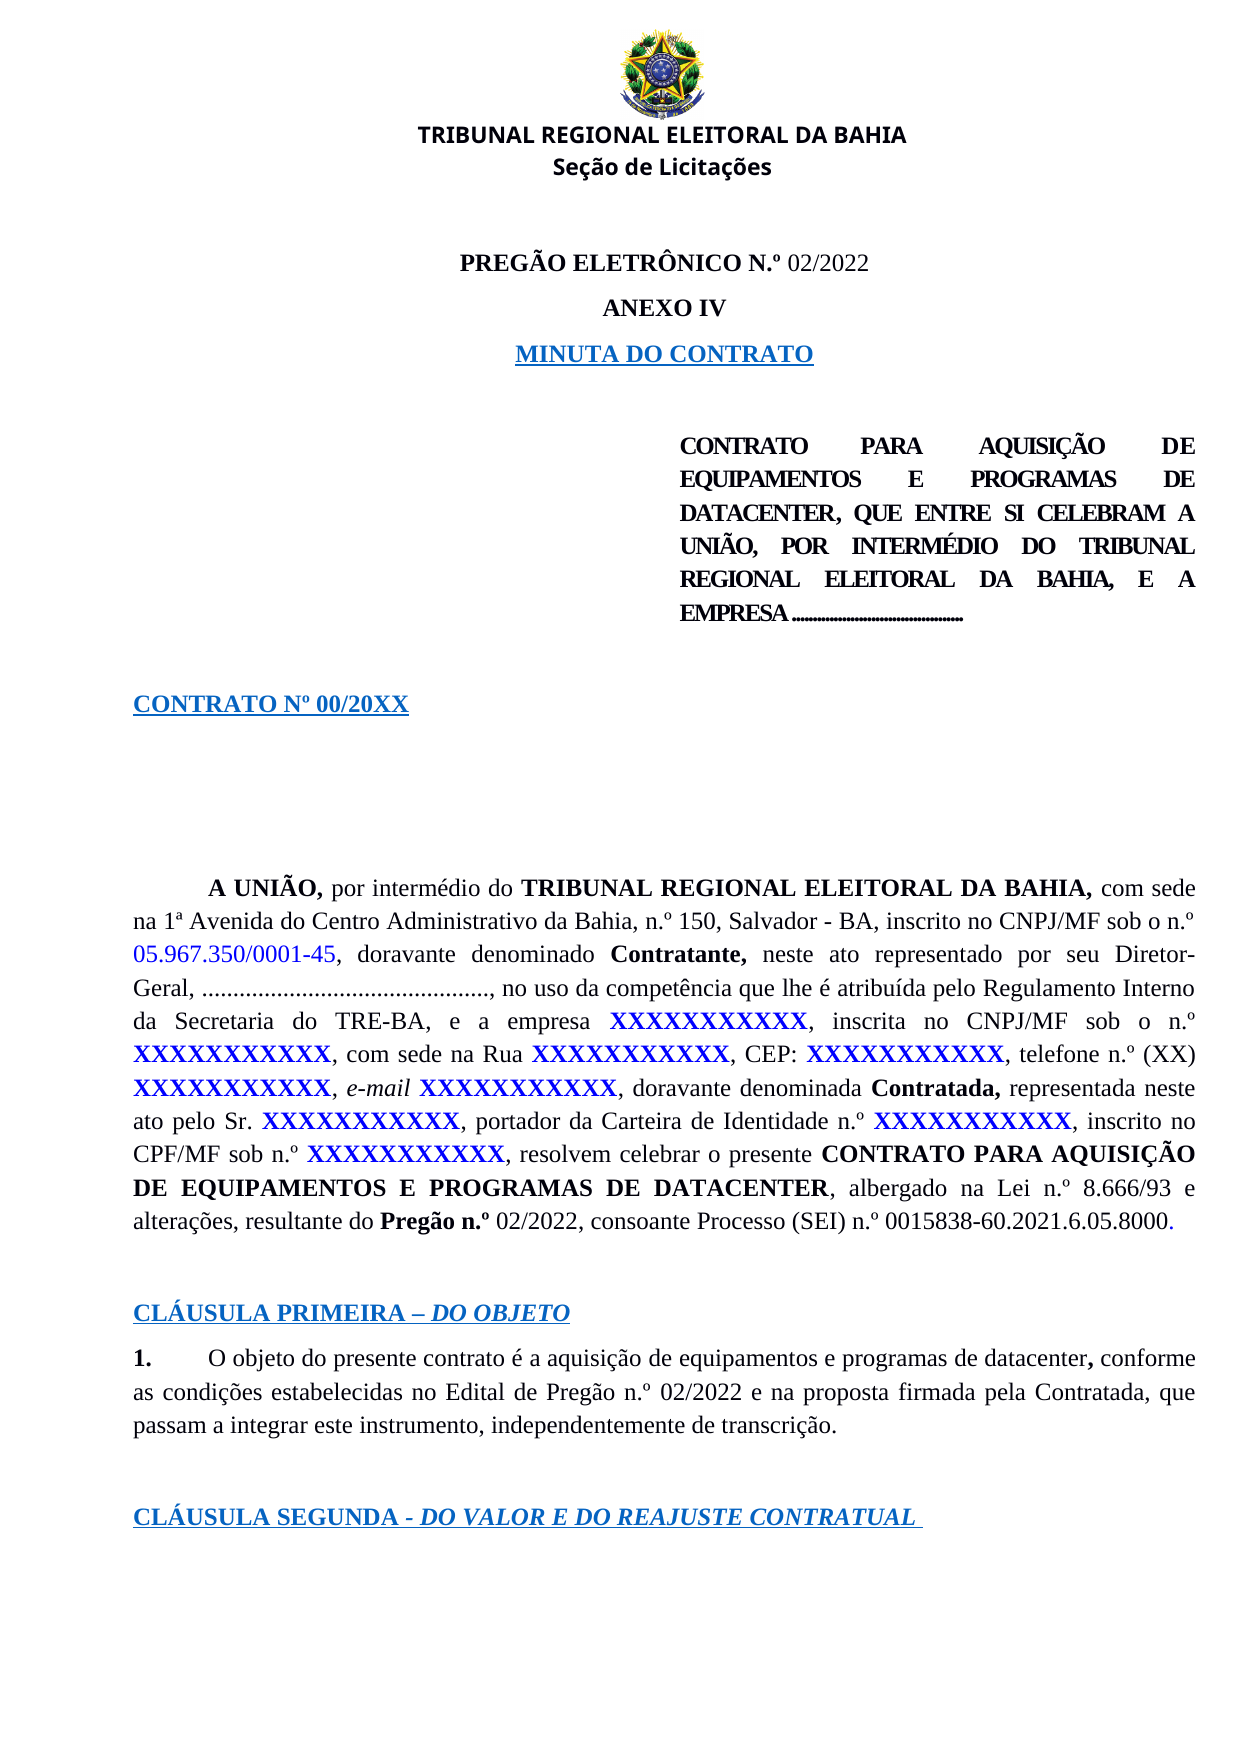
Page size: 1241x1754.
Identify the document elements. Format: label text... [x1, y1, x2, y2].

list O objeto do presente contrato é a aquisição de , conforme as condições estabelecidas no Edital de Pregão n.º e na proposta firmada pela Contratada, que passam a integrar este instrumento, independentemente de transcrição. [133, 1340, 1196, 1440]
text CLÁUSULA PRIMEIRA – DO OBJETO [133, 1294, 1207, 1328]
text ANEXO IV [133, 290, 1196, 323]
subtitle CONTRATO Nº 00/20XX [133, 686, 1196, 719]
text MINUTA DO CONTRATO [133, 336, 1196, 369]
text CLÁUSULA SEGUNDA - DO VALOR E DO REAJUSTE CONTRATUAL [133, 1498, 1196, 1532]
text A UNIÃO, por intermédio do TRIBUNAL REGIONAL ELEITORAL DA BAHIA, com sede na 1ª Avenida do Centro Administrativo da Bahia, n.º 150, Salvador - BA, inscrito no CNPJ/MF sob o n.º 05.967.350/0001-45, doravante denominado Contratante, neste ato representado por seu Diretor-Geral, .............................................., no uso da competência que lhe é atribuída pelo Regulamento Interno da Secretaria do TRE-BA, e a empresa XXXXXXXXXXX, inscrita no CNPJ/MF sob o n.º XXXXXXXXXXX, com sede na Rua XXXXXXXXXXX, CEP: XXXXXXXXXXX, telefone n.º (XX) XXXXXXXXXXX, e-mail XXXXXXXXXXX, doravante denominada Contratada, representada neste ato pelo Sr. XXXXXXXXXXX, portador da Carteira de Identidade n.º XXXXXXXXXXX, inscrito no CPF/MF sob n.º XXXXXXXXXXX, resolvem celebrar o presente CONTRATO PARA AQUISIÇÃO DE EQUIPAMENTOS E PROGRAMAS DE DATACENTER, albergado na Lei n.º 8.666/93 e alterações, resultante do Pregão n.º , consoante Processo (SEI) n.º . [133, 869, 1196, 1236]
text CONTRATO PARA AQUISIÇÃO DE EQUIPAMENTOS E PROGRAMAS DE DATACENTER, QUE ENTRE SI CELEBRAM A UNIÃO, POR INTERMÉDIO DO TRIBUNAL REGIONAL ELEITORAL DA BAHIA, E A EMPRESA ......................................... [679, 428, 1196, 628]
text PREGÃO ELETRÔNICO N.º [133, 244, 1196, 278]
